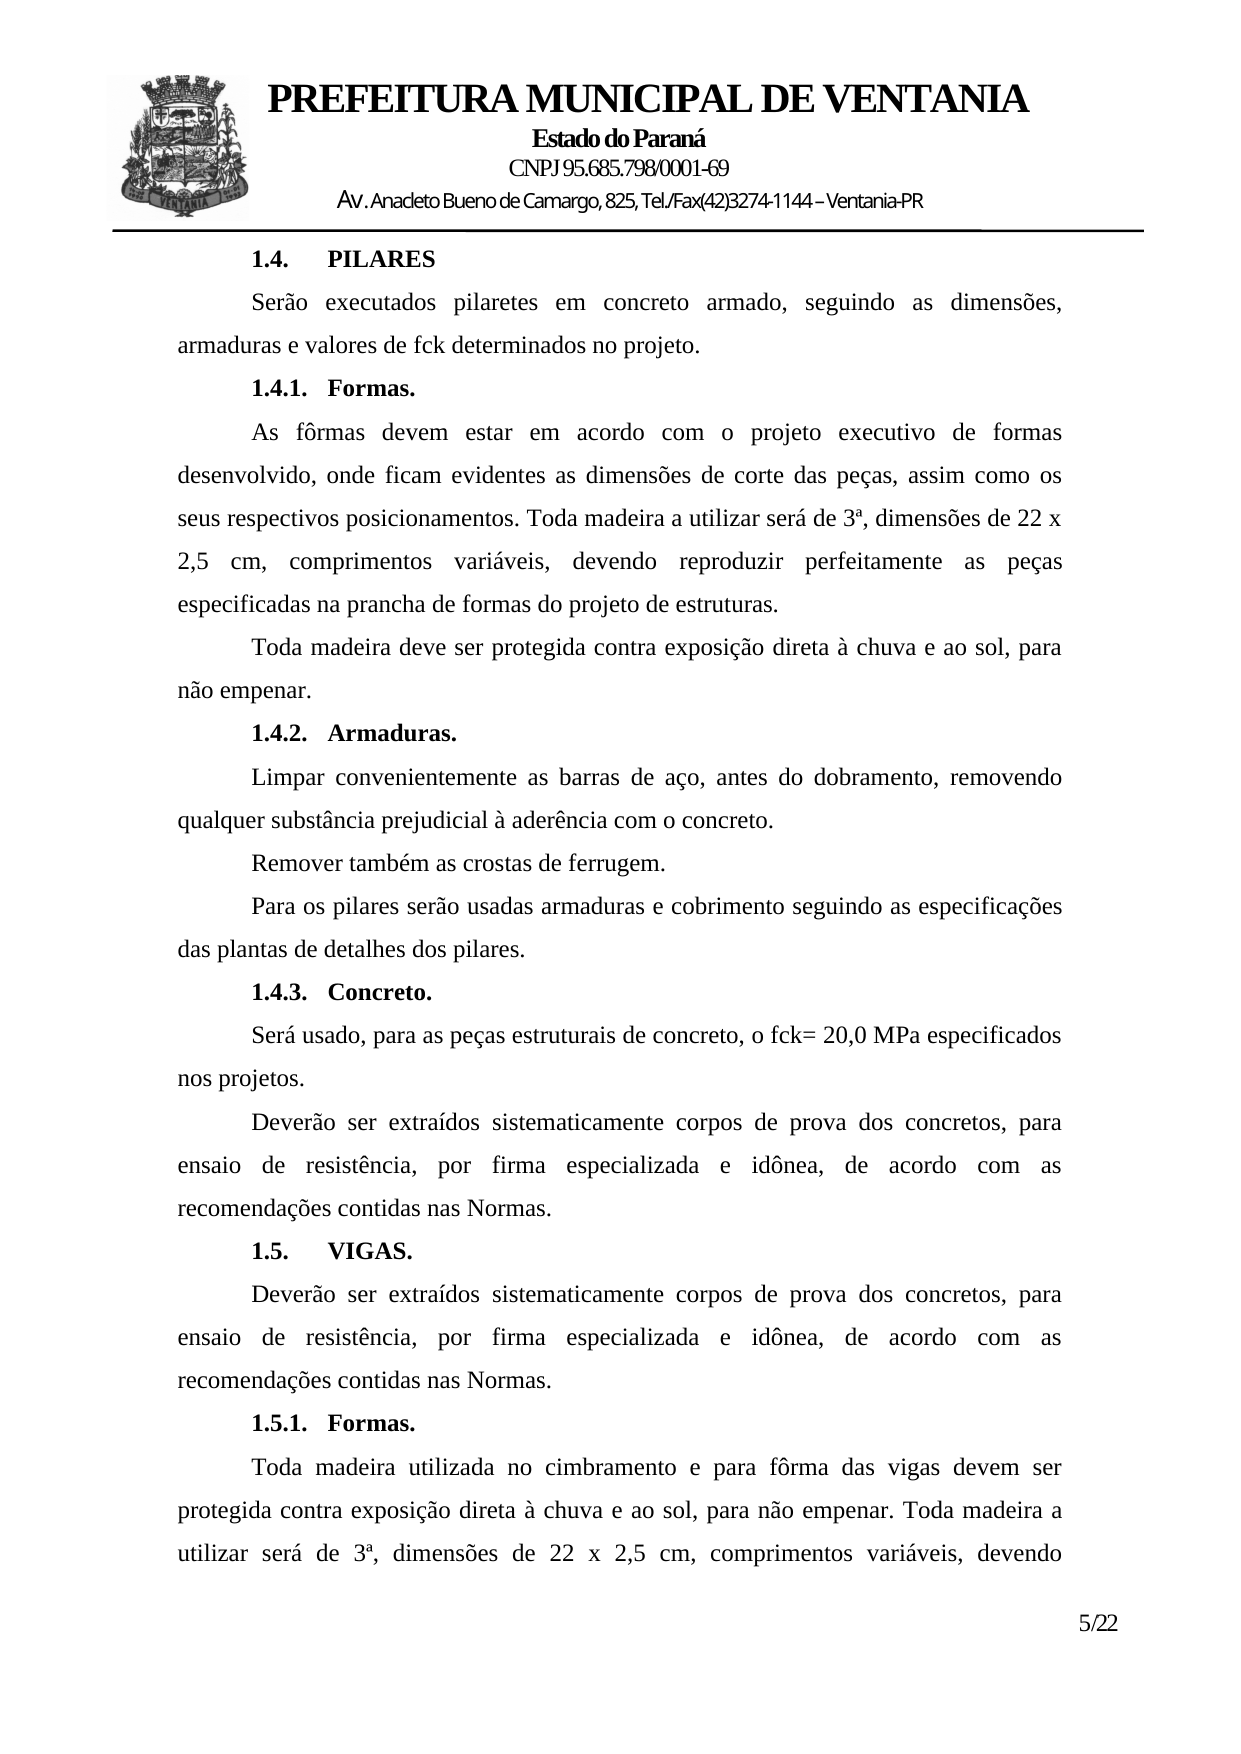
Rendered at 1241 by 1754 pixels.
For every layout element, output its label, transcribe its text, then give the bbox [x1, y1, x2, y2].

text 1.5.1. Formas. [177, 1408, 1063, 1437]
text Deverão ser extraídos sistematicamente corpos de prova dos concretos, para ensaio de resistência, por firma especializada e idônea, de acordo com as recomendações contidas nas Normas. [177, 1107, 1063, 1222]
text 1.4.1. Formas. [177, 373, 1063, 402]
text 1.4.2. Armaduras. [177, 718, 1063, 747]
text Será usado, para as peças estruturais de concreto, o fck= 20,0 MPa especificados nos projetos. [177, 1020, 1063, 1092]
text Serão executados pilaretes em concreto armado, seguindo as dimensões, armaduras e valores de fck determinados no projeto. [177, 287, 1063, 359]
text Remover também as crostas de ferrugem. [177, 848, 1063, 877]
text Deverão ser extraídos sistematicamente corpos de prova dos concretos, para ensaio de resistência, por firma especializada e idônea, de acordo com as recomendações contidas nas Normas. [177, 1279, 1063, 1394]
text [177, 1452, 1063, 1567]
text Para os pilares serão usadas armaduras e cobrimento seguindo as especificações das plantas de detalhes dos pilares. [177, 891, 1063, 963]
text 1.4.3. Concreto. [177, 977, 1063, 1006]
text Limpar convenientemente as barras de aço, antes do dobramento, removendo qualquer substância prejudicial à aderência com o concreto. [177, 762, 1063, 833]
text 1.5. VIGAS. [177, 1236, 1063, 1265]
text Toda madeira deve ser protegida contra exposição direta à chuva e ao sol, para não empenar. [177, 632, 1063, 704]
text As fôrmas devem estar em acordo com o projeto executivo de formas desenvolvido, onde ficam evidentes as dimensões de corte das peças, assim como os seus respectivos posicionamentos. Toda madeira a utilizar será de 3ª, dimensões de 22 x 2,5 cm, comprimentos variáveis, devendo reproduzir perfeitamente as peças especificadas na prancha de formas do projeto de estruturas. [177, 417, 1063, 618]
text 1.4. PILARES [177, 244, 1063, 273]
